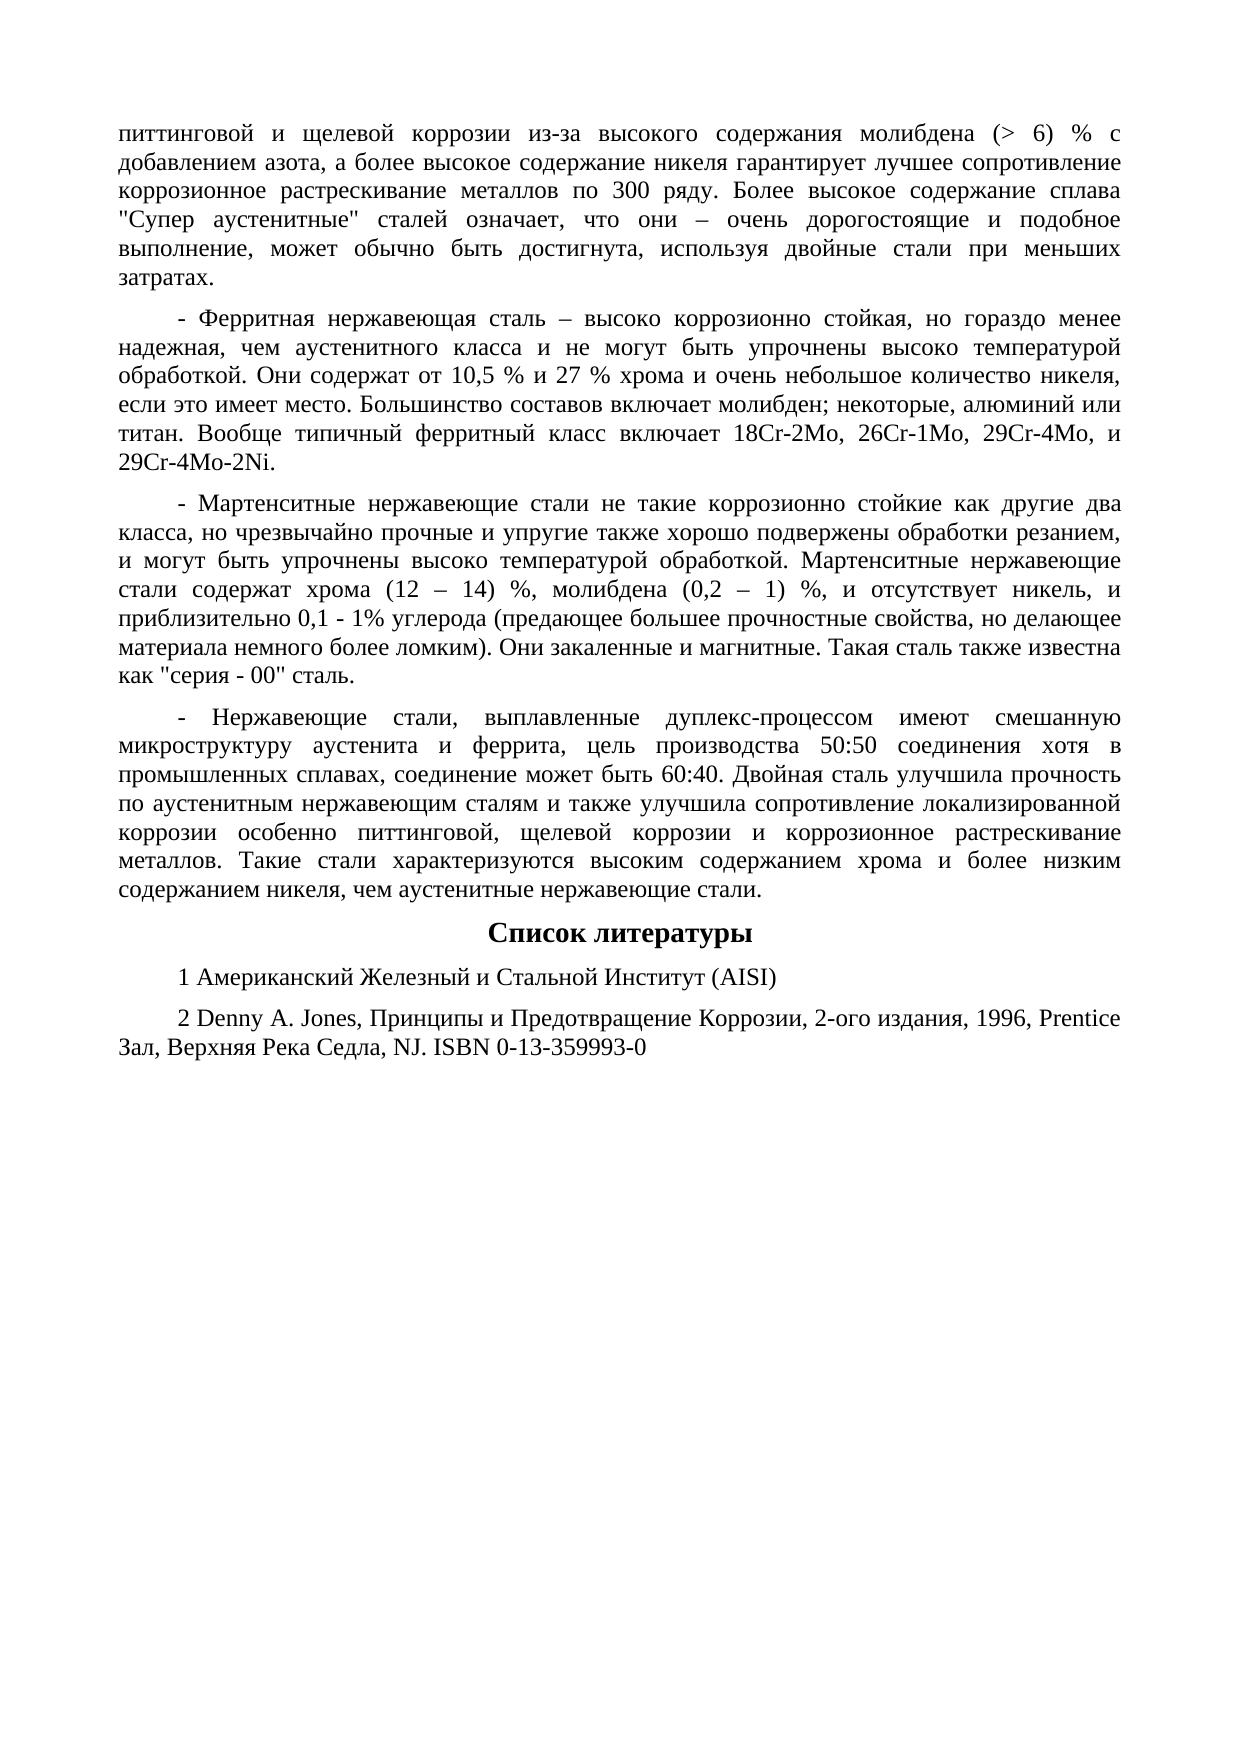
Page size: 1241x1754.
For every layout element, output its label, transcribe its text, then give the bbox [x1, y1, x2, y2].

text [118, 118, 1122, 291]
text Список литературы [118, 916, 1122, 949]
text - Мартенситные нержавеющие стали не такие коррозионно стойкие как другие два класса, но чрезвычайно прочные и упругие также хорошо подвержены обработки резанием, и могут быть упрочнены высоко температурой обработкой. Мартенситные нержавеющие стали содержат хрома (12 – 14) %, молибдена (0,2 – 1) %, и отсутствует никель, и приблизительно 0,1 - 1% углерода (предающее большее прочностные свойства, но делающее материала немного более ломким). Они закаленные и магнитные. Такая сталь также известна как "серия - 00" сталь. [118, 488, 1122, 689]
text 2 Denny A. Jones, Принципы и Предотвращение Коррозии, 2-ого издания, 1996, Prentice Зал, Верхняя Река Седла, NJ. ISBN 0-13-359993-0 [118, 1003, 1122, 1060]
text 1 Американский Железный и Стальной Институт (AISI) [118, 962, 1122, 990]
text - Нержавеющие стали, выплавленные дуплекс-процессом имеют смешанную микроструктуру аустенита и феррита, цель производства 50:50 соединения хотя в промышленных сплавах, соединение может быть 60:40. Двойная сталь улучшила прочность по аустенитным нержавеющим сталям и также улучшила сопротивление локализированной коррозии особеннo питтинговой, щелевой коррозии и коррозионное растрескивание металлов. Такие стали характеризуются высоким содержанием хрома и более низким содержанием никеля, чем аустенитные нержавеющие стали. [118, 702, 1122, 903]
text - Ферритная нержавеющая сталь – высоко коррозионно стойкая, но гораздо менее надежная, чем аустенитного класса и не могут быть упрочнены высоко температурой обработкой. Они содержат от 10,5 % и 27 % хрома и очень небольшое количество никеля, если это имеет место. Большинство составов включает молибден; некоторые, алюминий или титан. Вообще типичный ферритный класс включает 18Cr-2Mo, 26Cr-1Mo, 29Cr-4Mo, и 29Cr-4Mo-2Ni. [118, 303, 1122, 476]
